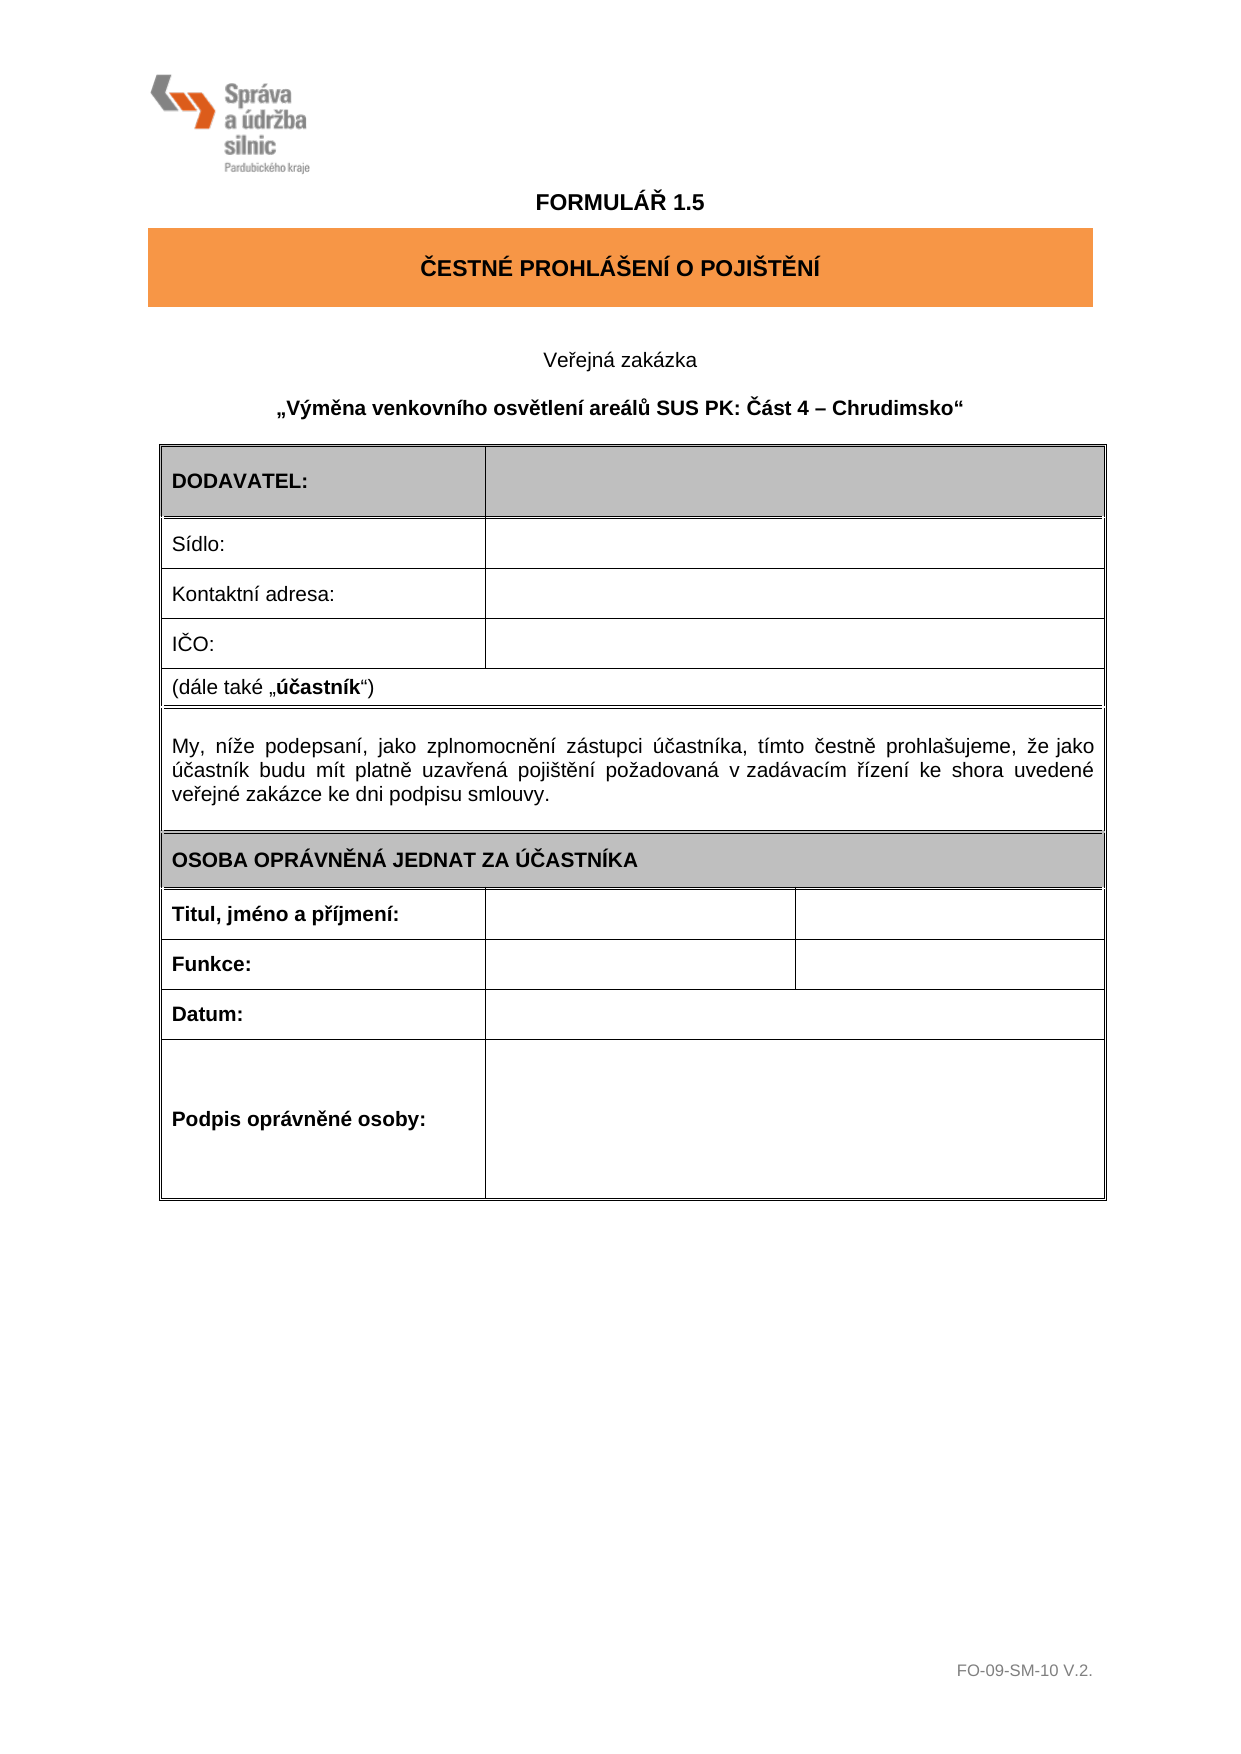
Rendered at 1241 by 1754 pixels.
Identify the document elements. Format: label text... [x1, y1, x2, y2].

table_cell Podpis oprávněné osoby: [162, 1040, 485, 1197]
table_cell [486, 516, 1104, 568]
table_cell IČO: [162, 619, 485, 668]
table_cell Titul, jméno a příjmení: [162, 887, 485, 939]
text Čestné prohlášení o pojištění [148, 254, 1093, 281]
table_cell osoba oprávněná jednat za účastníka [160, 830, 1105, 887]
picture [147, 73, 314, 177]
table_cell [486, 569, 1104, 618]
table_cell [486, 619, 1104, 668]
table_cell [486, 990, 1104, 1039]
table_header DODAVATEL: [162, 447, 485, 516]
table_cell [486, 1040, 1104, 1197]
table_cell Sídlo: [162, 516, 485, 568]
table_cell [486, 940, 795, 989]
table_cell Datum: [162, 990, 485, 1039]
text FORMULÁŘ 1.5 [148, 189, 1093, 216]
table_cell [796, 887, 1104, 939]
table_header [486, 447, 1104, 516]
table_cell My, níže podepsaní, jako zplnomocnění zástupci účastníka, tímto čestně prohlašujeme, že jako účastník budu mít platně uzavřená pojištění požadovaná v zadávacím řízení ke shora uvedené veřejné zakázce ke dni podpisu smlouvy. [160, 705, 1105, 830]
table_cell Kontaktní adresa: [162, 569, 485, 618]
table_cell Funkce: [162, 940, 485, 989]
table_cell [486, 890, 795, 939]
text Veřejná zakázka [148, 348, 1093, 372]
table_cell (dále také „účastník“) [162, 669, 1104, 705]
text „Výměna venkovního osvětlení areálů SUS PK: Část 4 – Chrudimsko“ [148, 396, 1093, 420]
table_cell [796, 940, 1104, 989]
